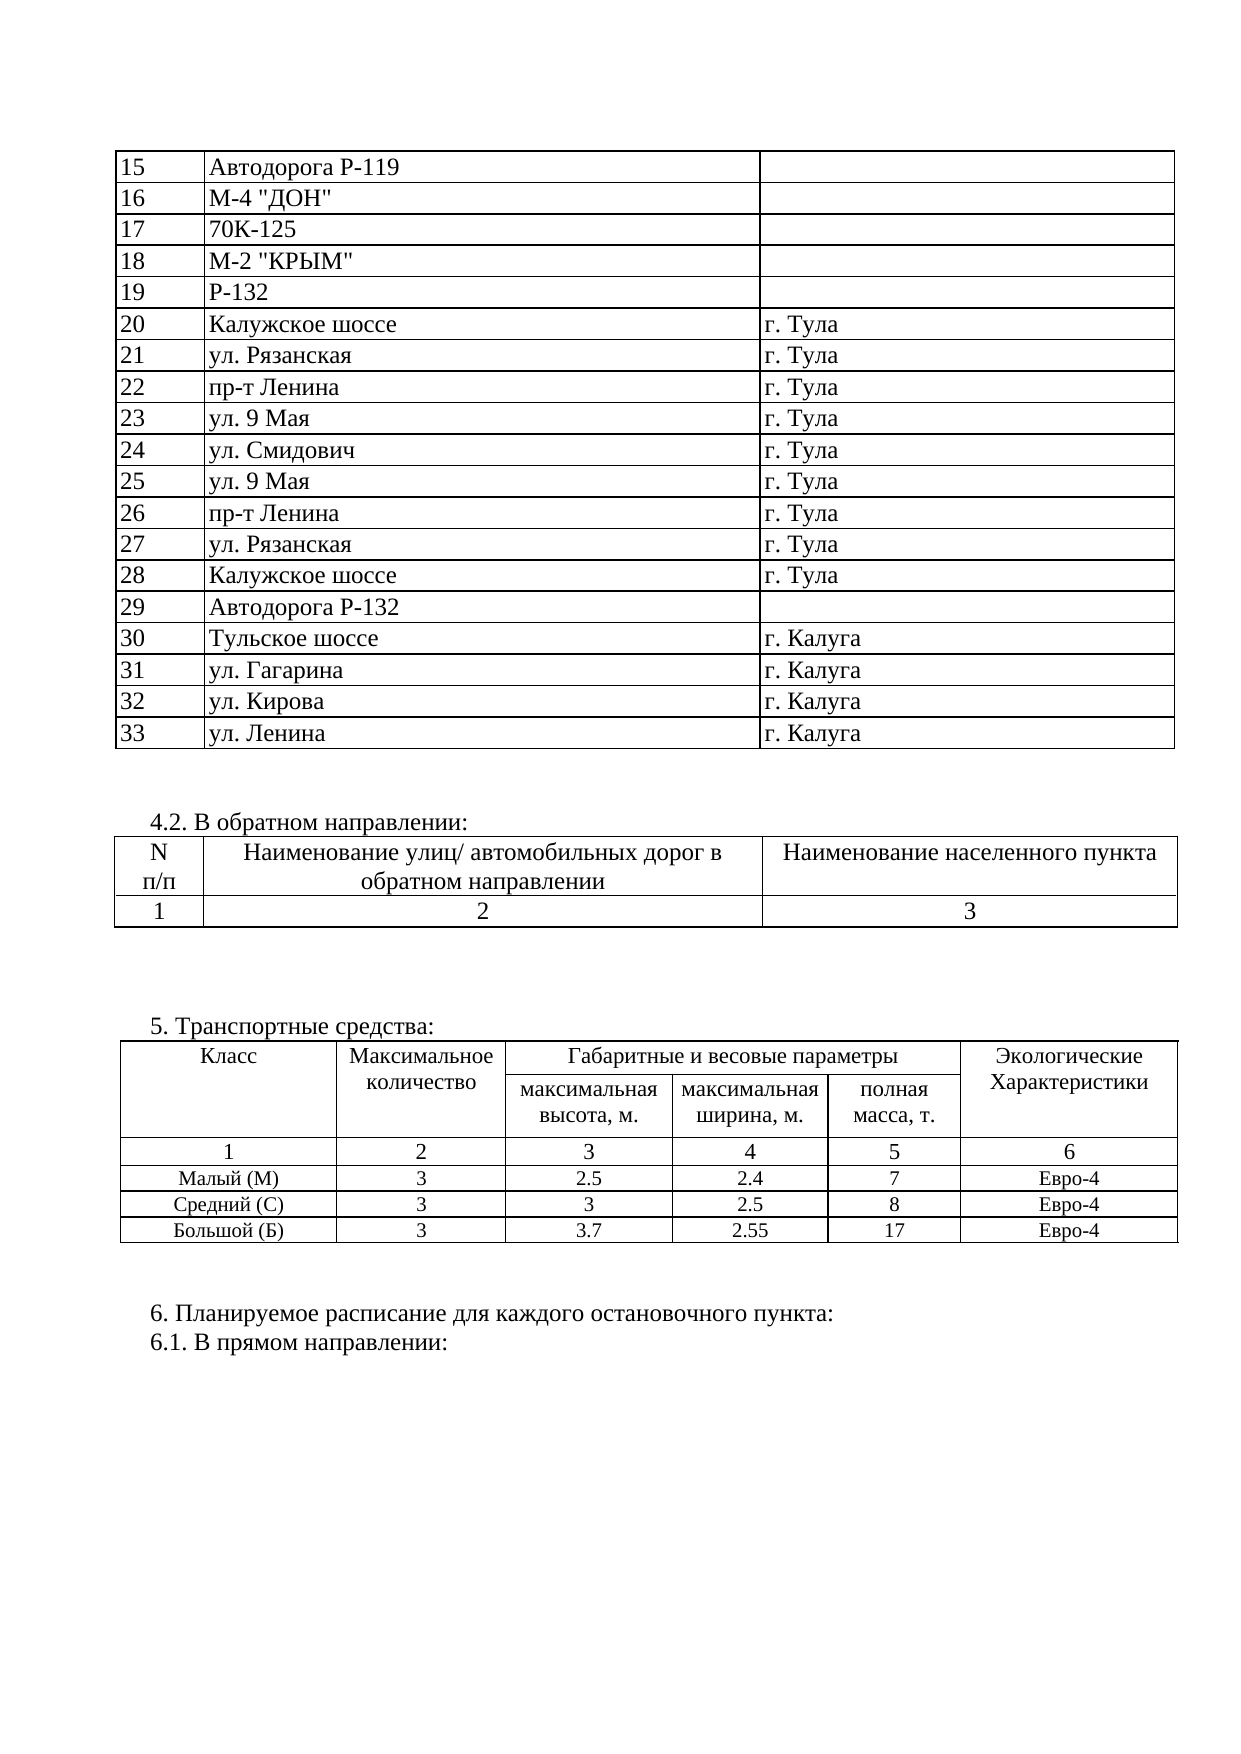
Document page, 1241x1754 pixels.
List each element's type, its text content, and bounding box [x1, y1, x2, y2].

text 5. Транспортные средства: [150, 1011, 1090, 1040]
table_cell [761, 152, 1174, 181]
text 6.1. В прямом направлении: [150, 1327, 1090, 1356]
table_cell пр-т Ленина [205, 372, 759, 402]
table_cell Евро-4 [961, 1166, 1177, 1190]
table_cell 33 [117, 718, 204, 748]
table_cell г. Тула [761, 340, 1174, 370]
table_header N п/п [115, 837, 203, 894]
table_cell 17 [117, 215, 204, 244]
table_cell 22 [117, 372, 204, 402]
table_cell 2.5 [673, 1192, 827, 1216]
table_cell 31 [117, 655, 204, 685]
text 6. Планируемое расписание для каждого остановочного пункта: [150, 1298, 1090, 1327]
table_cell г. Тула [761, 309, 1174, 339]
table_cell 6 [961, 1138, 1177, 1165]
table_cell 3 [506, 1192, 672, 1216]
table_cell 30 [117, 623, 204, 653]
table_cell 27 [117, 529, 204, 559]
table_cell 7 [829, 1166, 960, 1190]
table_cell г. Тула [761, 403, 1174, 433]
table_cell 2.55 [673, 1218, 827, 1242]
table_cell пр-т Ленина [205, 498, 759, 527]
table_cell г. Калуга [761, 686, 1174, 716]
table_cell г. Тула [761, 529, 1174, 559]
table_cell [761, 215, 1174, 244]
table_cell ул. Смидович [205, 435, 759, 464]
table_cell М-4 "ДОН" [205, 183, 759, 213]
table_cell 17 [829, 1218, 960, 1242]
table_cell 24 [117, 435, 204, 464]
table_cell 5 [829, 1138, 960, 1165]
table_cell ул. Гагарина [205, 655, 759, 685]
table_cell 21 [117, 340, 204, 370]
table_cell г. Калуга [761, 655, 1174, 685]
table_cell ул. Ленина [205, 718, 759, 748]
table_cell 3 [337, 1166, 505, 1190]
table_cell г. Тула [761, 372, 1174, 402]
table_cell максимальная высота, м. [506, 1075, 672, 1137]
text 4.2. В обратном направлении: [150, 807, 1090, 836]
table_cell Малый (М) [121, 1166, 336, 1190]
table_cell ул. Рязанская [205, 340, 759, 370]
table_cell 32 [117, 686, 204, 716]
table_cell г. Тула [761, 561, 1174, 590]
table_cell 25 [117, 466, 204, 496]
table_cell 15 [117, 152, 204, 181]
table_cell Средний (С) [121, 1192, 336, 1216]
table_cell Калужское шоссе [205, 561, 759, 590]
table_header Класс [121, 1042, 336, 1137]
table_cell ул. 9 Мая [205, 466, 759, 496]
table_header Максимальное количество [337, 1042, 505, 1137]
table_cell г. Тула [761, 435, 1174, 464]
table_cell 3 [763, 895, 1177, 926]
table_cell 1 [115, 896, 203, 926]
table_cell 4 [673, 1138, 827, 1165]
table_cell Калужское шоссе [205, 309, 759, 339]
table_cell Большой (Б) [121, 1218, 336, 1242]
table_cell г. Тула [761, 498, 1174, 527]
table_cell М-2 "КРЫМ" [205, 246, 759, 276]
table_cell 16 [117, 183, 204, 213]
table_cell 8 [829, 1192, 960, 1216]
table_cell ул. Рязанская [205, 529, 759, 559]
table_cell 3 [337, 1218, 505, 1242]
table_cell [761, 183, 1174, 213]
table_cell 28 [117, 561, 204, 590]
table_cell Автодорога Р-132 [205, 592, 759, 622]
table_cell [761, 277, 1174, 307]
table_cell г. Калуга [761, 623, 1174, 653]
table_cell ул. 9 Мая [205, 403, 759, 433]
table_header Габаритные и весовые параметры [506, 1042, 960, 1073]
table_cell г. Тула [761, 466, 1174, 496]
table_cell 70К-125 [205, 215, 759, 244]
table_cell 3 [506, 1138, 672, 1165]
table_cell [761, 246, 1174, 276]
table_cell 19 [117, 277, 204, 307]
table_cell максимальная ширина, м. [673, 1075, 827, 1137]
table_header Наименование улиц/ автомобильных дорог в обратном направлении [204, 837, 762, 894]
table_header Наименование населенного пункта [763, 837, 1177, 894]
table_cell 2.5 [506, 1166, 672, 1190]
table_cell 18 [117, 246, 204, 276]
table_cell 2 [337, 1138, 505, 1165]
table_cell Евро-4 [961, 1192, 1177, 1216]
table_cell 3 [337, 1192, 505, 1216]
table_header Экологические Характеристики [961, 1042, 1177, 1137]
table_cell [761, 592, 1174, 622]
table_cell Р-132 [205, 277, 759, 307]
table_cell 1 [121, 1138, 336, 1165]
table_cell 20 [117, 309, 204, 339]
table_cell ул. Кирова [205, 686, 759, 716]
table_cell 26 [117, 498, 204, 527]
table_cell г. Калуга [761, 718, 1174, 748]
table_cell полная масса, т. [829, 1075, 960, 1137]
table_cell Тульское шоссе [205, 623, 759, 653]
table_cell 2.4 [673, 1166, 827, 1190]
table_cell Автодорога Р-119 [205, 152, 759, 181]
table_cell 2 [204, 896, 762, 926]
table_cell 29 [117, 592, 204, 622]
table_cell 3.7 [506, 1218, 672, 1242]
table_cell 23 [117, 403, 204, 433]
table_cell Евро-4 [961, 1218, 1177, 1242]
